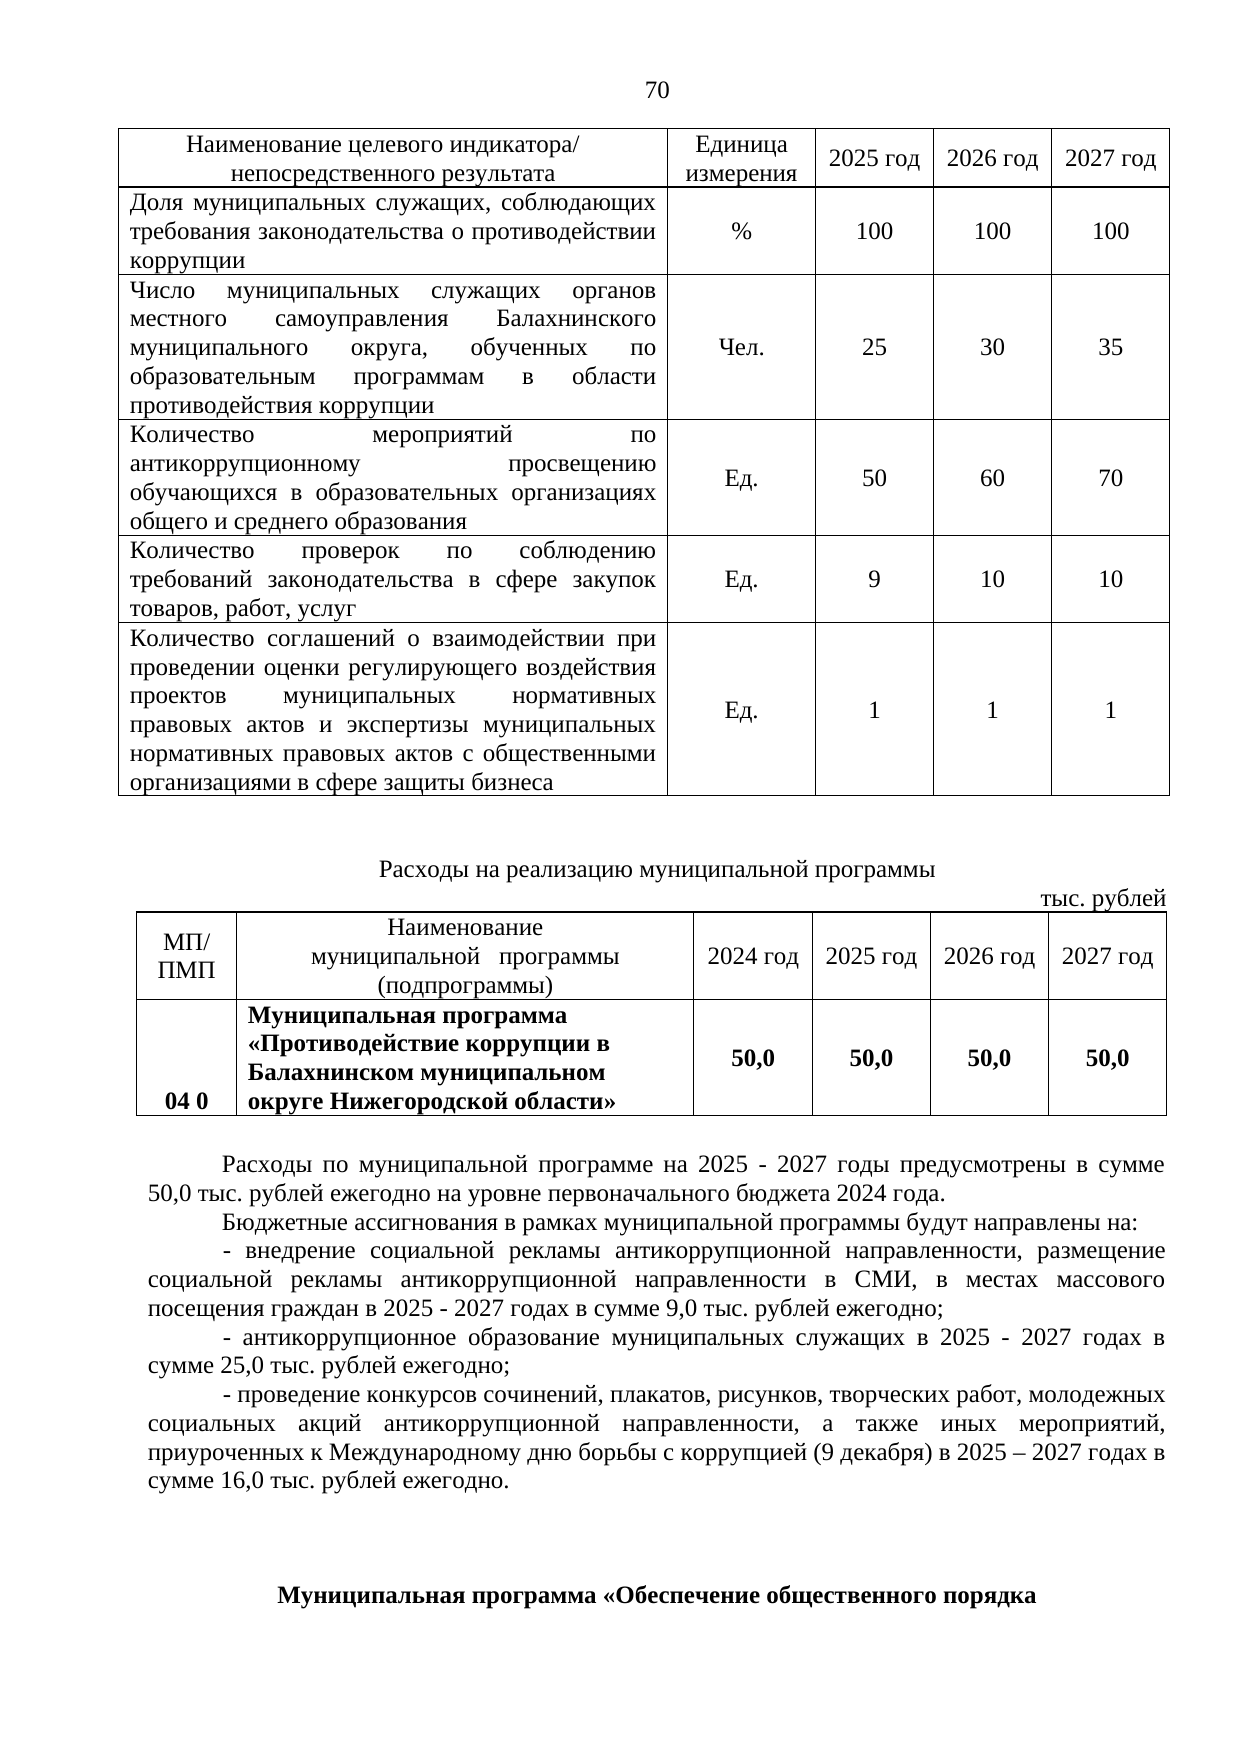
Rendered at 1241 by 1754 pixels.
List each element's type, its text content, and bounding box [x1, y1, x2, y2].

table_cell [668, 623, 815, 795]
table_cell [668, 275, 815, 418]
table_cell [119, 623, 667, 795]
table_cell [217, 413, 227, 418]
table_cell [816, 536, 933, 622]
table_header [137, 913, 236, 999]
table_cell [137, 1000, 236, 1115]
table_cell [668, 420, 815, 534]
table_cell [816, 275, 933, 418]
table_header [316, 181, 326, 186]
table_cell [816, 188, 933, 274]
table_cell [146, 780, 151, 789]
text Расходы на реализацию муниципальной программы [148, 854, 1166, 883]
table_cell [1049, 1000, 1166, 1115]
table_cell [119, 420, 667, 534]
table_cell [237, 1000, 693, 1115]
text Расходы по муниципальной программе на 2025 - 2027 годы предусмотрены в сумме 50,0 тыс. рублей ежегодно на уровне первоначального бюджета 2024 года. [148, 1149, 1166, 1207]
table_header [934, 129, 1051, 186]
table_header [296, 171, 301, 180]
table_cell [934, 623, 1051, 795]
text тыс. рублей [148, 883, 1166, 911]
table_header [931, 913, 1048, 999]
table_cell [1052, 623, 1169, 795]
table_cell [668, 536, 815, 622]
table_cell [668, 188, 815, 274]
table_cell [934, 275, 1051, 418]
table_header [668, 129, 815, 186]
text - антикоррупционное образование муниципальных служащих в 2025 - 2027 годах в сумме 25,0 тыс. рублей ежегодно; [148, 1322, 1166, 1379]
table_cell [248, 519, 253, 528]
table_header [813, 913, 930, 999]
text Бюджетные ассигнования в рамках муниципальной программы будут направлены на: [148, 1207, 1166, 1236]
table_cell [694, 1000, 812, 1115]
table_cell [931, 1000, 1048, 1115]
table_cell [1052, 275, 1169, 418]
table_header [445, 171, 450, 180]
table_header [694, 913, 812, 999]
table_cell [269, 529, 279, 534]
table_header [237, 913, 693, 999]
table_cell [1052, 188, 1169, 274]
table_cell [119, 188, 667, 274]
text - проведение конкурсов сочинений, плакатов, рисунков, творческих работ, молодежных социальных акций антикоррупционной направленности, а также иных мероприятий, приуроченных к Международному дню борьбы с коррупцией (9 декабря) в 2025 – 2027 годах в сумме 16,0 тыс. рублей ежегодно. [148, 1379, 1166, 1494]
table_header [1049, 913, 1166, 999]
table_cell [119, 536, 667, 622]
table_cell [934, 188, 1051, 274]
text Муниципальная программа «Обеспечение общественного порядка [148, 1581, 1166, 1609]
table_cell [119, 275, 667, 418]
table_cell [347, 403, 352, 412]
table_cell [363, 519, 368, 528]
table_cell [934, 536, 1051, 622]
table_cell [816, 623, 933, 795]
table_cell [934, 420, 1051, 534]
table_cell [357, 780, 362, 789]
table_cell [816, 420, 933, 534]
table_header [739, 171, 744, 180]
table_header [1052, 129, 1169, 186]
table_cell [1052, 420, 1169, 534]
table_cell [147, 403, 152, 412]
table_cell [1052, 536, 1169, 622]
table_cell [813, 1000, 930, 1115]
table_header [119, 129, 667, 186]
text - внедрение социальной рекламы антикоррупционной направленности, размещение социальной рекламы антикоррупционной направленности в СМИ, в местах массового посещения граждан в 2025 - 2027 годах в сумме 9,0 тыс. рублей ежегодно; [148, 1236, 1166, 1322]
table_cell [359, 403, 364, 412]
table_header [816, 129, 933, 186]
